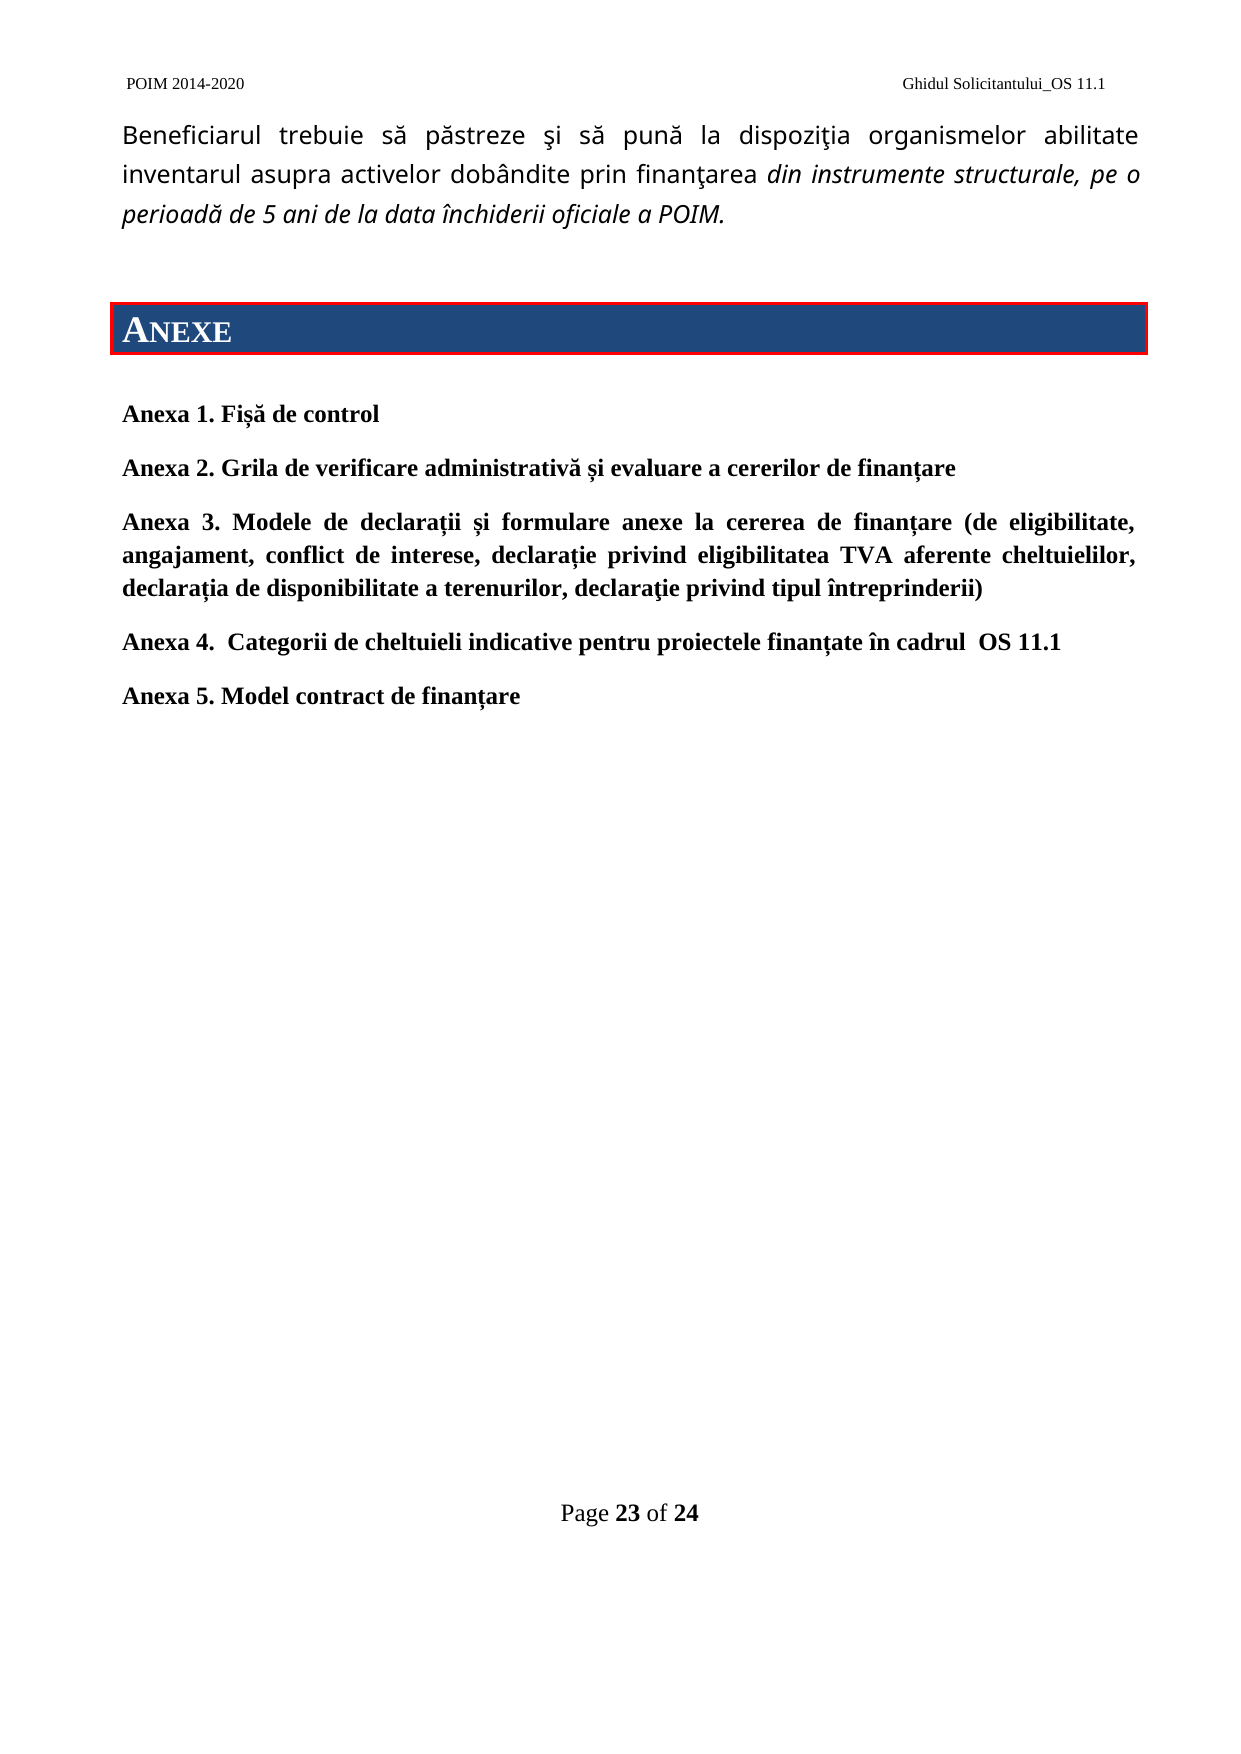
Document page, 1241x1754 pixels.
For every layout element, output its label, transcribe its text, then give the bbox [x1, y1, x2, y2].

subtitle Anexa 5. Model contract de finanțare [122, 681, 1137, 709]
subtitle Anexa 3. Modele de declarații și formulare anexe la cererea de finanțare (de eligibilitate, angajament, conflict de interese, declarație privind eligibilitatea TVA aferente cheltuielilor, declarația de disponibilitate a terenurilor, declaraţie privind tipul întreprinderii) [122, 507, 1137, 602]
subtitle Anexa 2. Grila de verificare administrativă și evaluare a cererilor de finanțare [122, 453, 1137, 482]
subtitle Anexa 4. Categorii de cheltuieli indicative pentru proiectele finanțate în cadrul OS 11.1 [122, 627, 1137, 656]
subtitle Anexe [114, 305, 1145, 352]
text Beneficiarul trebuie să păstreze şi să pună la dispoziţia organismelor abilitate inventarul asupra activelor dobândite prin finanţarea din instrumente structurale, pe o perioadă de 5 ani de la data închiderii oficiale a POIM. [122, 118, 1141, 230]
subtitle Anexa 1. Fișă de control [122, 399, 1137, 428]
